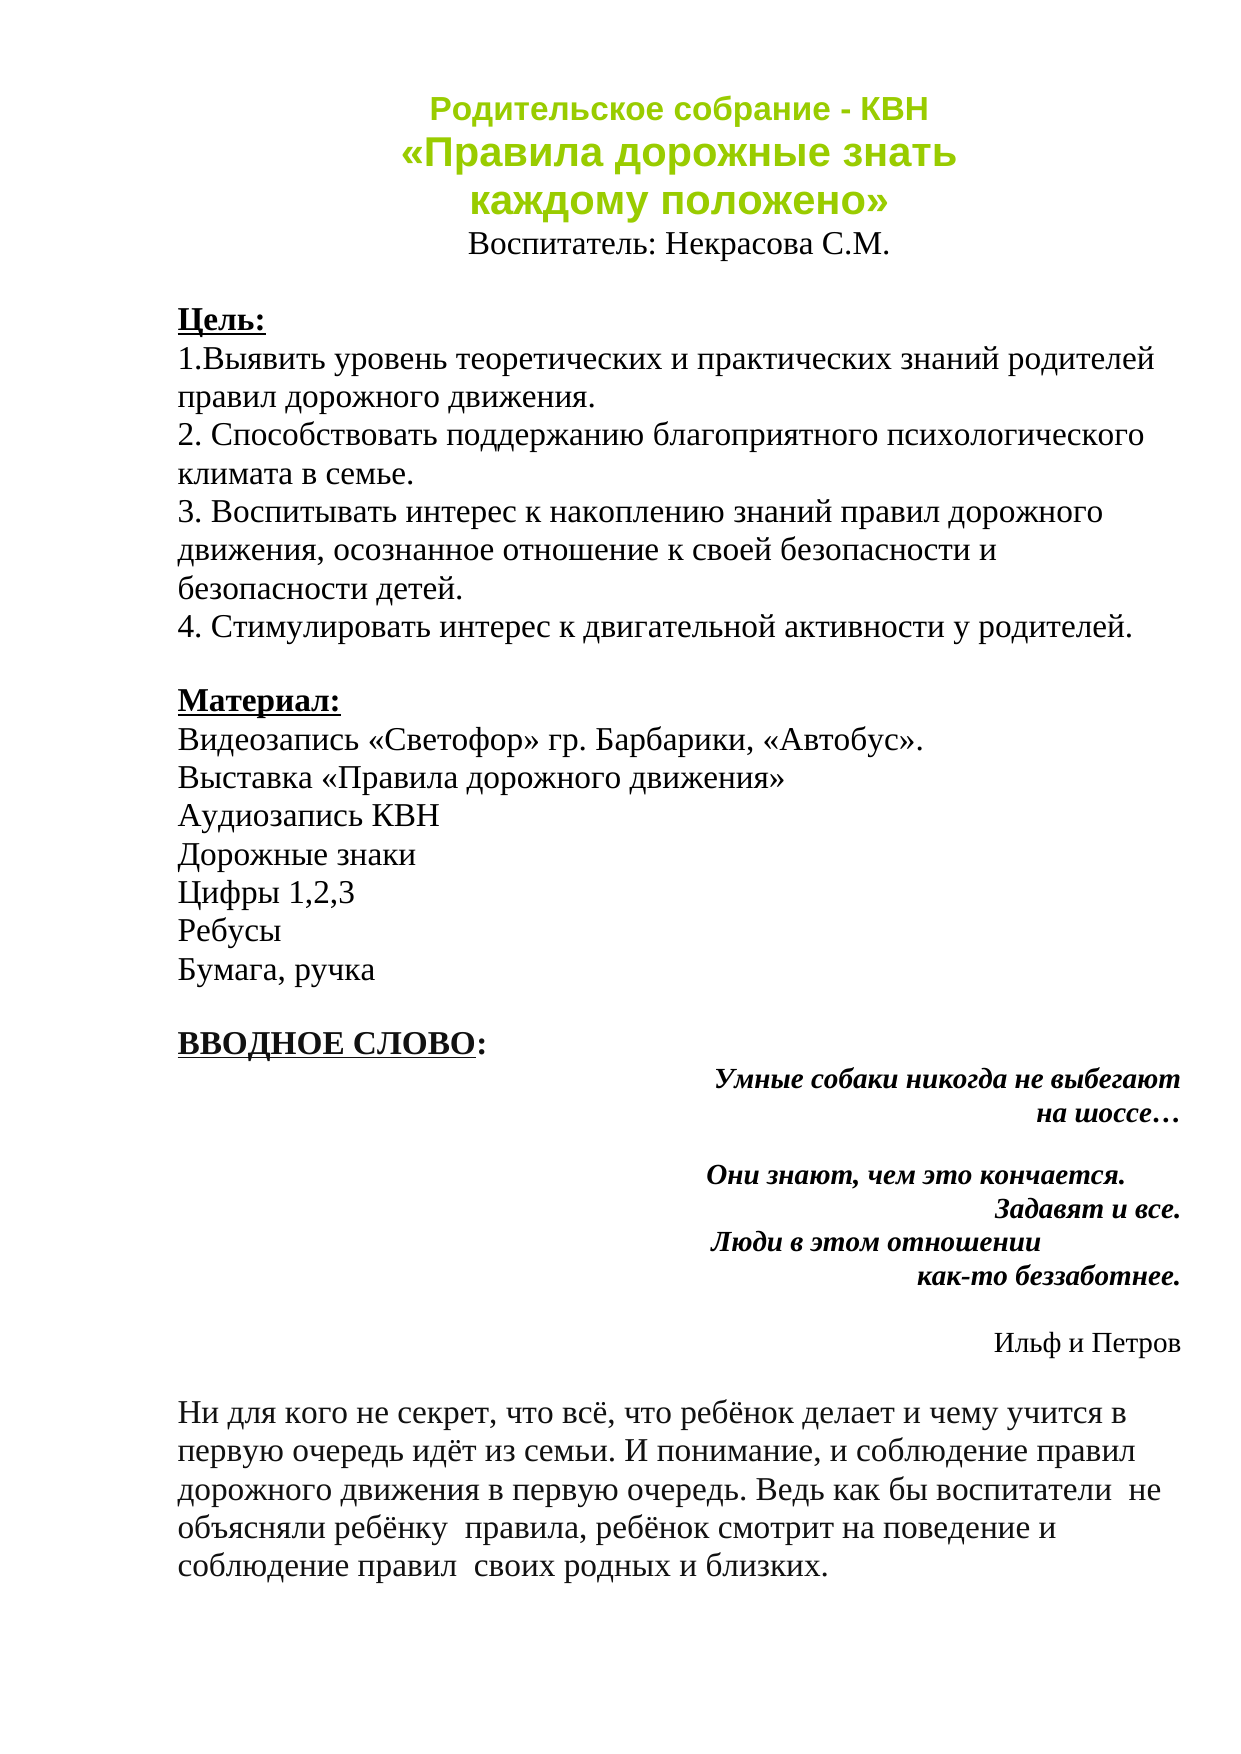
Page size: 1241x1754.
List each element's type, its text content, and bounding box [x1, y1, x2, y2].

text Задавят и все. [177, 1191, 1181, 1224]
text ВВОДНОЕ СЛОВО: [177, 1023, 1181, 1062]
text Цель: [177, 299, 1181, 338]
text Ни для кого не секрет, что всё, что ребёнок делает и чему учится в первую очередь идёт из семьи. И понимание, и соблюдение правил дорожного движения в первую очередь. Ведь как бы воспитатели не объясняли ребёнку правила, ребёнок смотрит на поведение и соблюдение правил своих родных и близких. [177, 1392, 1181, 1584]
text Родительское собрание - КВН [177, 89, 1181, 127]
text Аудиозапись КВН [177, 796, 1181, 834]
text «Правила дорожные знать [177, 127, 1181, 175]
text Видеозапись «Светофор» гр. Барбарики, «Автобус». [177, 719, 1181, 757]
text на шоссе… [177, 1095, 1181, 1129]
text Выставка «Правила дорожного движения» [177, 757, 1181, 796]
text Цифры 1,2,3 [177, 872, 1181, 911]
text 1.Выявить уровень теоретических и практических знаний родителей правил дорожного движения. 2. Способствовать поддержанию благоприятного психологического климата в семье. 3. Воспитывать интерес к накоплению знаний правил дорожного движения, осознанное отношение к своей безопасности и безопасности детей. 4. Стимулировать интерес к двигательной активности у родителей. [177, 338, 1181, 681]
text Бумага, ручка [177, 949, 1181, 1023]
text Дорожные знаки [177, 834, 1181, 872]
text Они знают, чем это кончается. [177, 1157, 1181, 1191]
text Ильф и Петров [177, 1325, 1181, 1359]
text Воспитатель: Некрасова С.М. [177, 223, 1181, 261]
text Умные собаки никогда не выбегают [177, 1062, 1181, 1095]
text Ребусы [177, 911, 1181, 949]
text Люди в этом отношении [177, 1224, 1181, 1258]
text Материал: [177, 681, 1181, 719]
text каждому положено» [177, 175, 1181, 223]
text как-то беззаботнее. [177, 1258, 1181, 1292]
